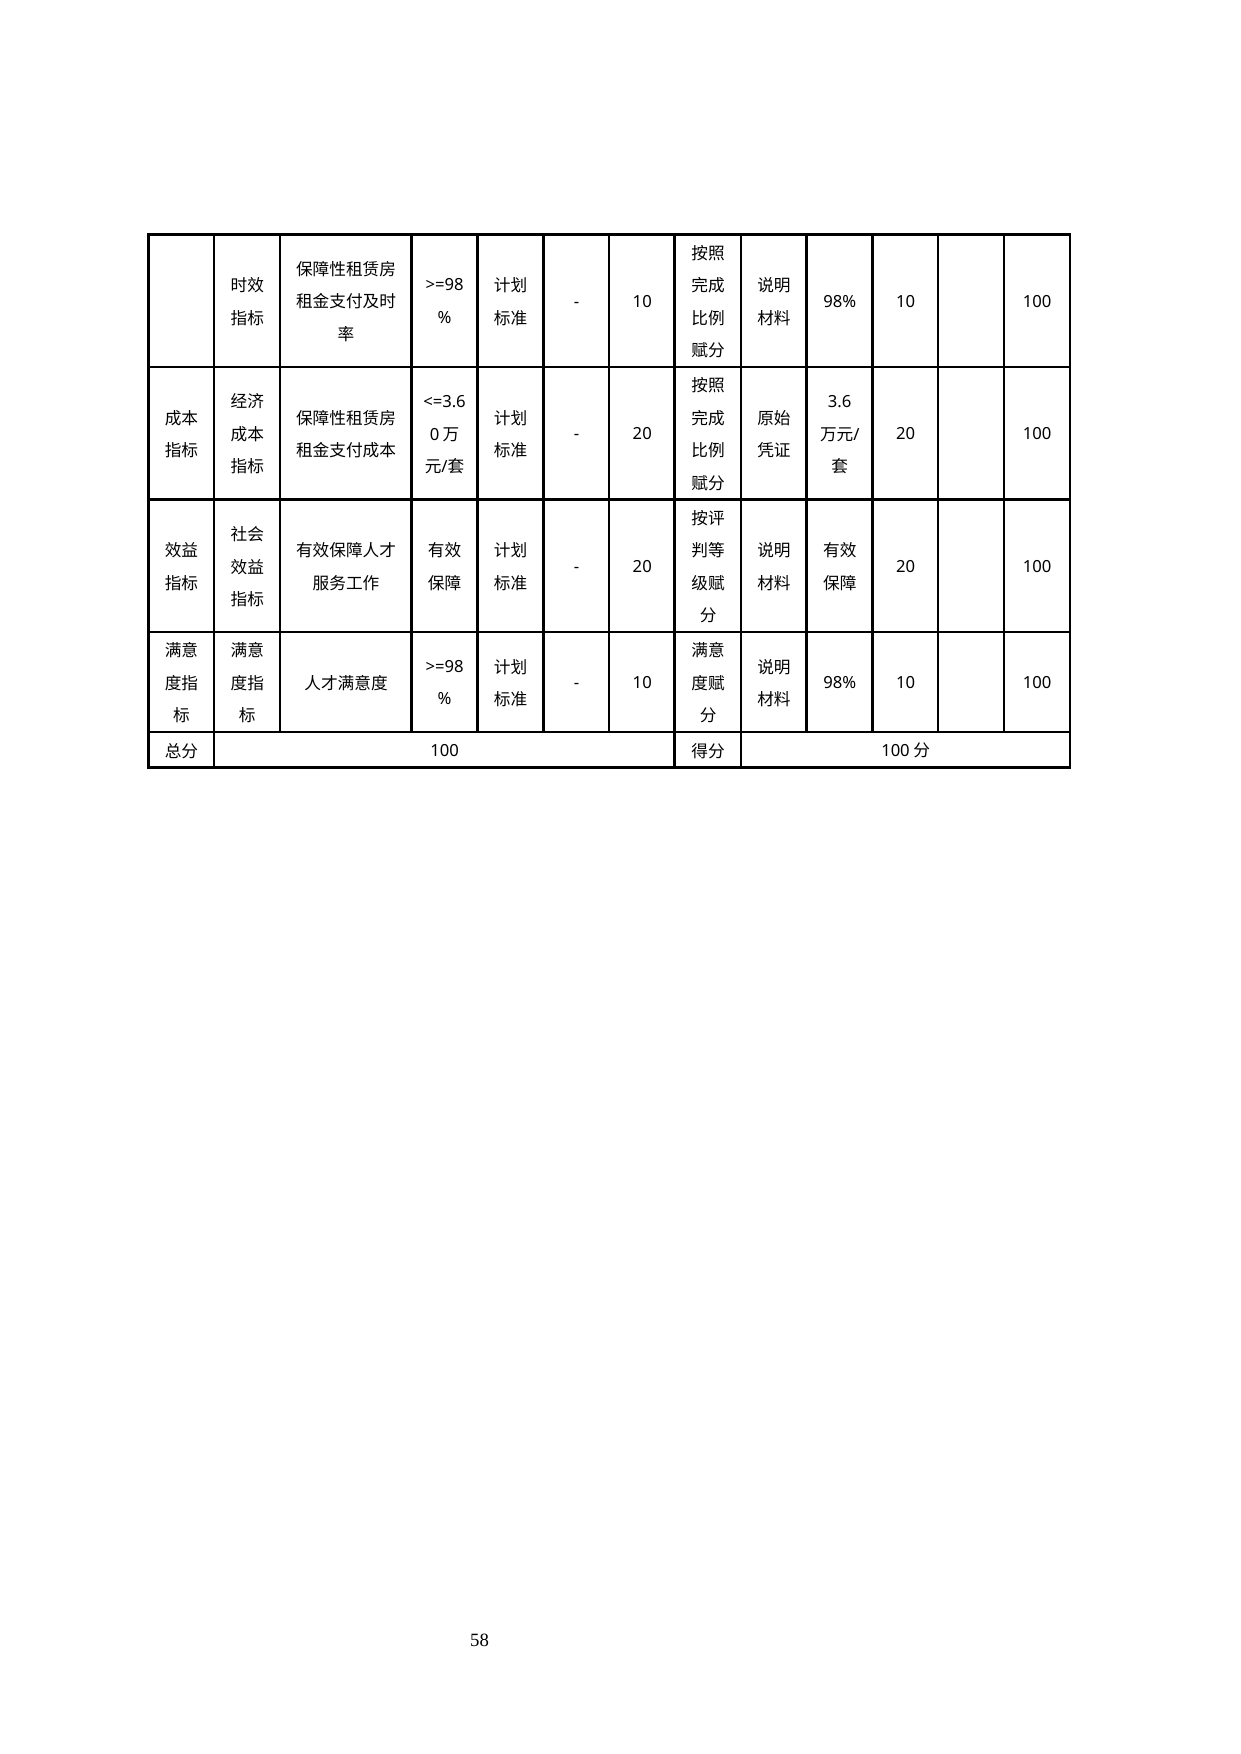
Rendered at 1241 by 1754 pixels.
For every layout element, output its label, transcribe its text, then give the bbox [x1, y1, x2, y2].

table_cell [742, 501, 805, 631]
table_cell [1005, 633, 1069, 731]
table_cell 计划标准 [479, 368, 542, 498]
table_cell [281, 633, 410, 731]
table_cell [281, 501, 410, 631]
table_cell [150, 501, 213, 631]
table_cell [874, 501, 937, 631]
table_cell 3.6万元/套 [808, 368, 871, 498]
table_cell 按照完成比例赋分 [676, 368, 740, 498]
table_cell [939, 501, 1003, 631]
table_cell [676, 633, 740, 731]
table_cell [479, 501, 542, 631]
table_cell 说明材料 [742, 236, 805, 366]
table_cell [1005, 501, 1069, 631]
table_cell - [545, 368, 608, 498]
table_cell 计划标准 [479, 236, 542, 366]
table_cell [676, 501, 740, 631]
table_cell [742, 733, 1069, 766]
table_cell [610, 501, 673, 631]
table_cell 保障性租赁房租金支付及时率 [281, 236, 410, 366]
table_cell <=3.60万元/套 [413, 368, 476, 498]
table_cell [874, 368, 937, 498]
table_cell 成本指标 [150, 368, 213, 498]
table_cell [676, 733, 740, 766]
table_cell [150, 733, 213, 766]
table_cell 98% [808, 236, 871, 366]
table_cell 按照完成比例赋分 [676, 236, 740, 366]
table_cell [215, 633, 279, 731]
table_cell 10 [874, 236, 937, 366]
table_cell - [545, 236, 608, 366]
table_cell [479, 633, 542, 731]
table_cell 20 [610, 368, 673, 498]
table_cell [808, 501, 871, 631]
table_cell 10 [610, 236, 673, 366]
table_cell 时效指标 [215, 236, 279, 366]
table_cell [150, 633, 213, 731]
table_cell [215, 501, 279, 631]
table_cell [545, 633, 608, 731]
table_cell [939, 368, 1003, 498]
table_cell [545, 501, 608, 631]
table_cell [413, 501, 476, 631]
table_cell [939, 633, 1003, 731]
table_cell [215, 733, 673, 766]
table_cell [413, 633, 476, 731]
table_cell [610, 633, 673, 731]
table_cell 100 [1005, 236, 1069, 366]
table_cell 保障性租赁房租金支付成本 [281, 368, 410, 498]
table_cell 原始凭证 [742, 368, 805, 498]
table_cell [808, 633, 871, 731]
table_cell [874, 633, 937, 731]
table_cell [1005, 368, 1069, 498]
table_cell >=98% [413, 236, 476, 366]
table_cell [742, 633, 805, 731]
table_cell [939, 236, 1003, 366]
table_cell 经济成本指标 [215, 368, 279, 498]
